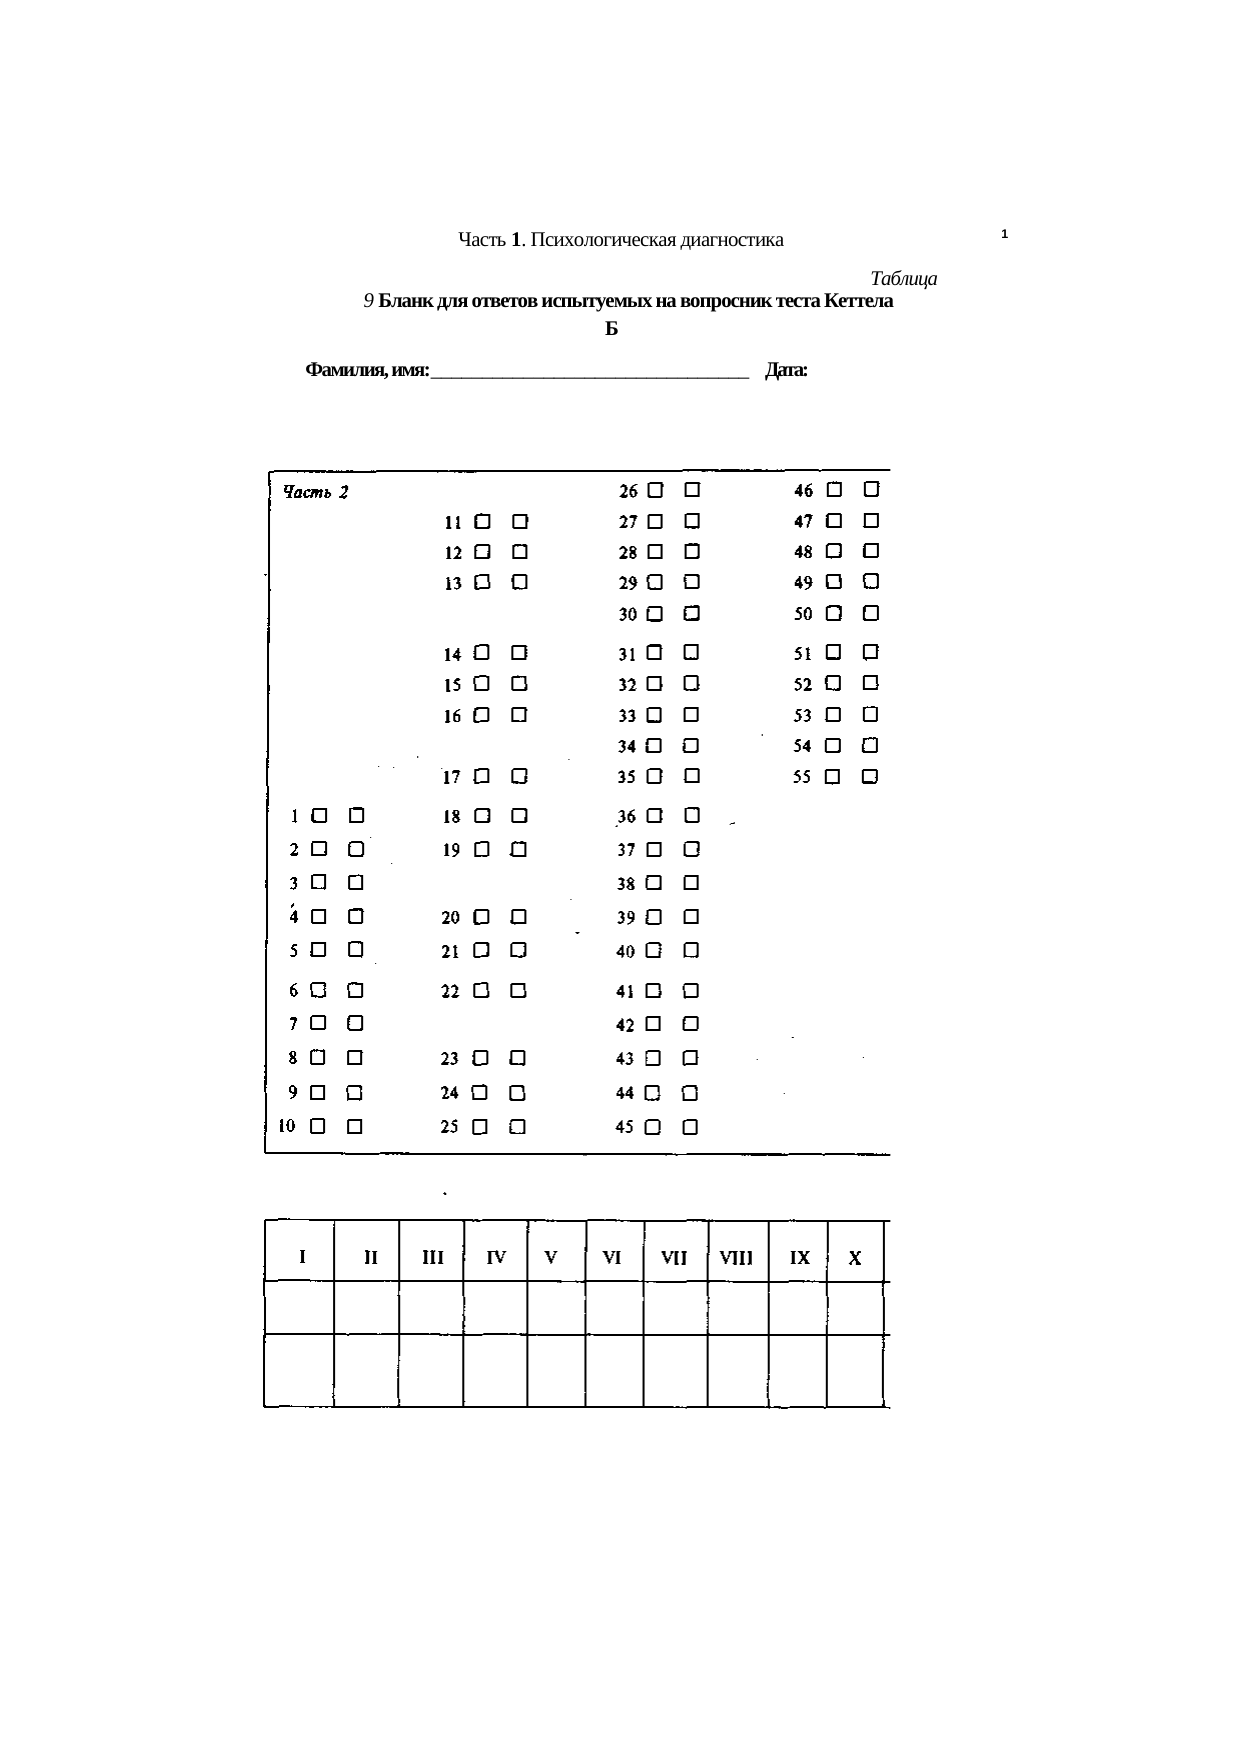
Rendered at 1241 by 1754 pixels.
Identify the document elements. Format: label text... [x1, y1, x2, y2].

text 1 [1001, 227, 1076, 241]
text Б [605, 316, 951, 339]
text Таблица 9 Бланк для ответов испытуемых на вопросник теста Кеттела [363, 268, 951, 312]
text Часть 1. Психологическая диагностика [305, 227, 937, 251]
picture [258, 469, 891, 1411]
text Фамилия, имя: Дата: [305, 357, 951, 381]
